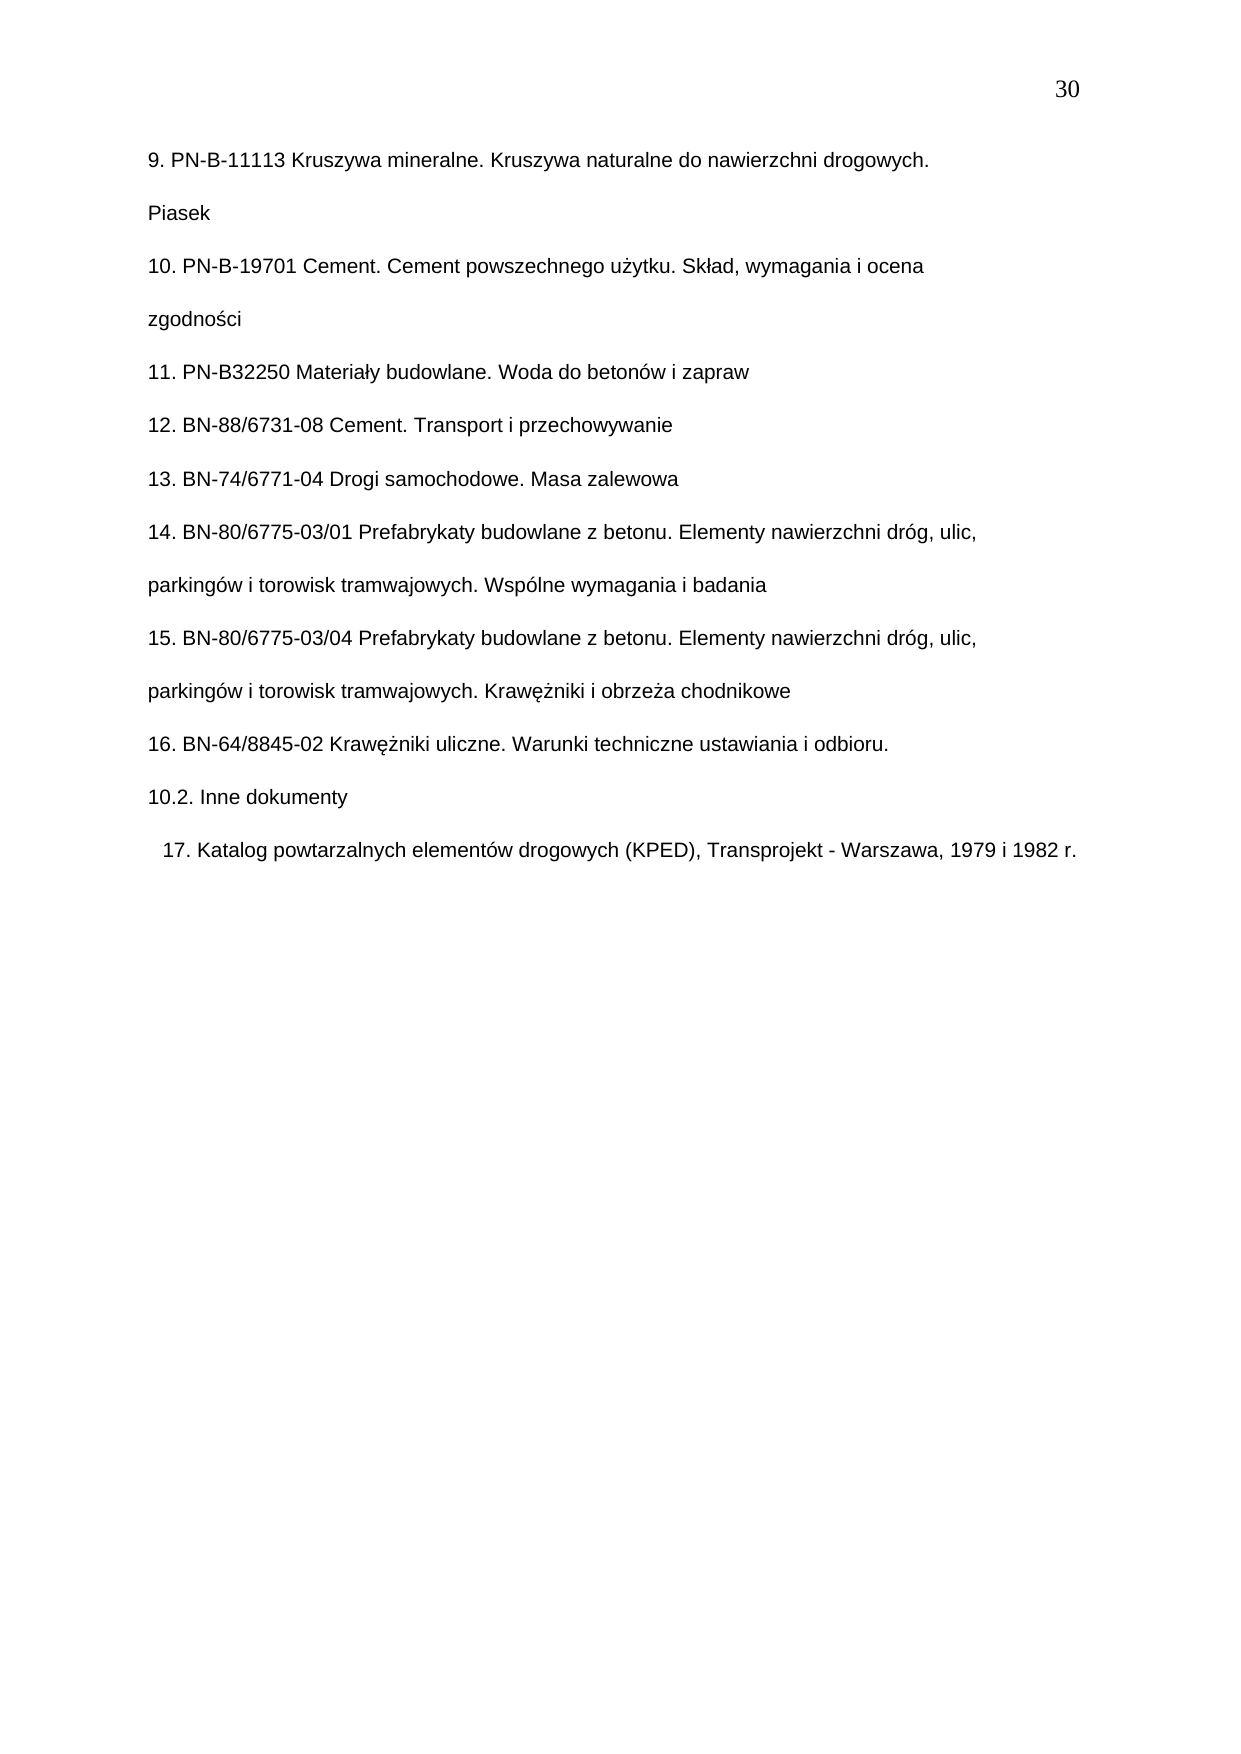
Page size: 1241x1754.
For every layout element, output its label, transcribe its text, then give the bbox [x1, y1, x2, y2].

text 15. BN-80/6775-03/04 Prefabrykaty budowlane z betonu. Elementy nawierzchni dróg, ulic, [148, 626, 1092, 650]
text 14. BN-80/6775-03/01 Prefabrykaty budowlane z betonu. Elementy nawierzchni dróg, ulic, [148, 519, 1092, 543]
text 13. BN-74/6771-04 Drogi samochodowe. Masa zalewowa [148, 466, 1092, 490]
text parkingów i torowisk tramwajowych. Krawężniki i obrzeża chodnikowe [148, 679, 1092, 703]
text 10. PN-B-19701 Cement. Cement powszechnego użytku. Skład, wymagania i ocena [148, 254, 1092, 278]
text 17. Katalog powtarzalnych elementów drogowych (KPED), Transprojekt - Warszawa, 1979 i 1982 r. [148, 838, 1092, 862]
text 11. PN-B32250 Materiały budowlane. Woda do betonów i zapraw [148, 360, 1092, 384]
text zgodności [148, 307, 1092, 331]
text 16. BN-64/8845-02 Krawężniki uliczne. Warunki techniczne ustawiania i odbioru. [148, 732, 1092, 756]
text 9. PN-B-11113 Kruszywa mineralne. Kruszywa naturalne do nawierzchni drogowych. [148, 148, 1092, 172]
text 10.2. Inne dokumenty [148, 785, 1092, 809]
text parkingów i torowisk tramwajowych. Wspólne wymagania i badania [148, 573, 1092, 597]
text Piasek [148, 201, 1092, 225]
text 12. BN-88/6731-08 Cement. Transport i przechowywanie [148, 413, 1092, 437]
